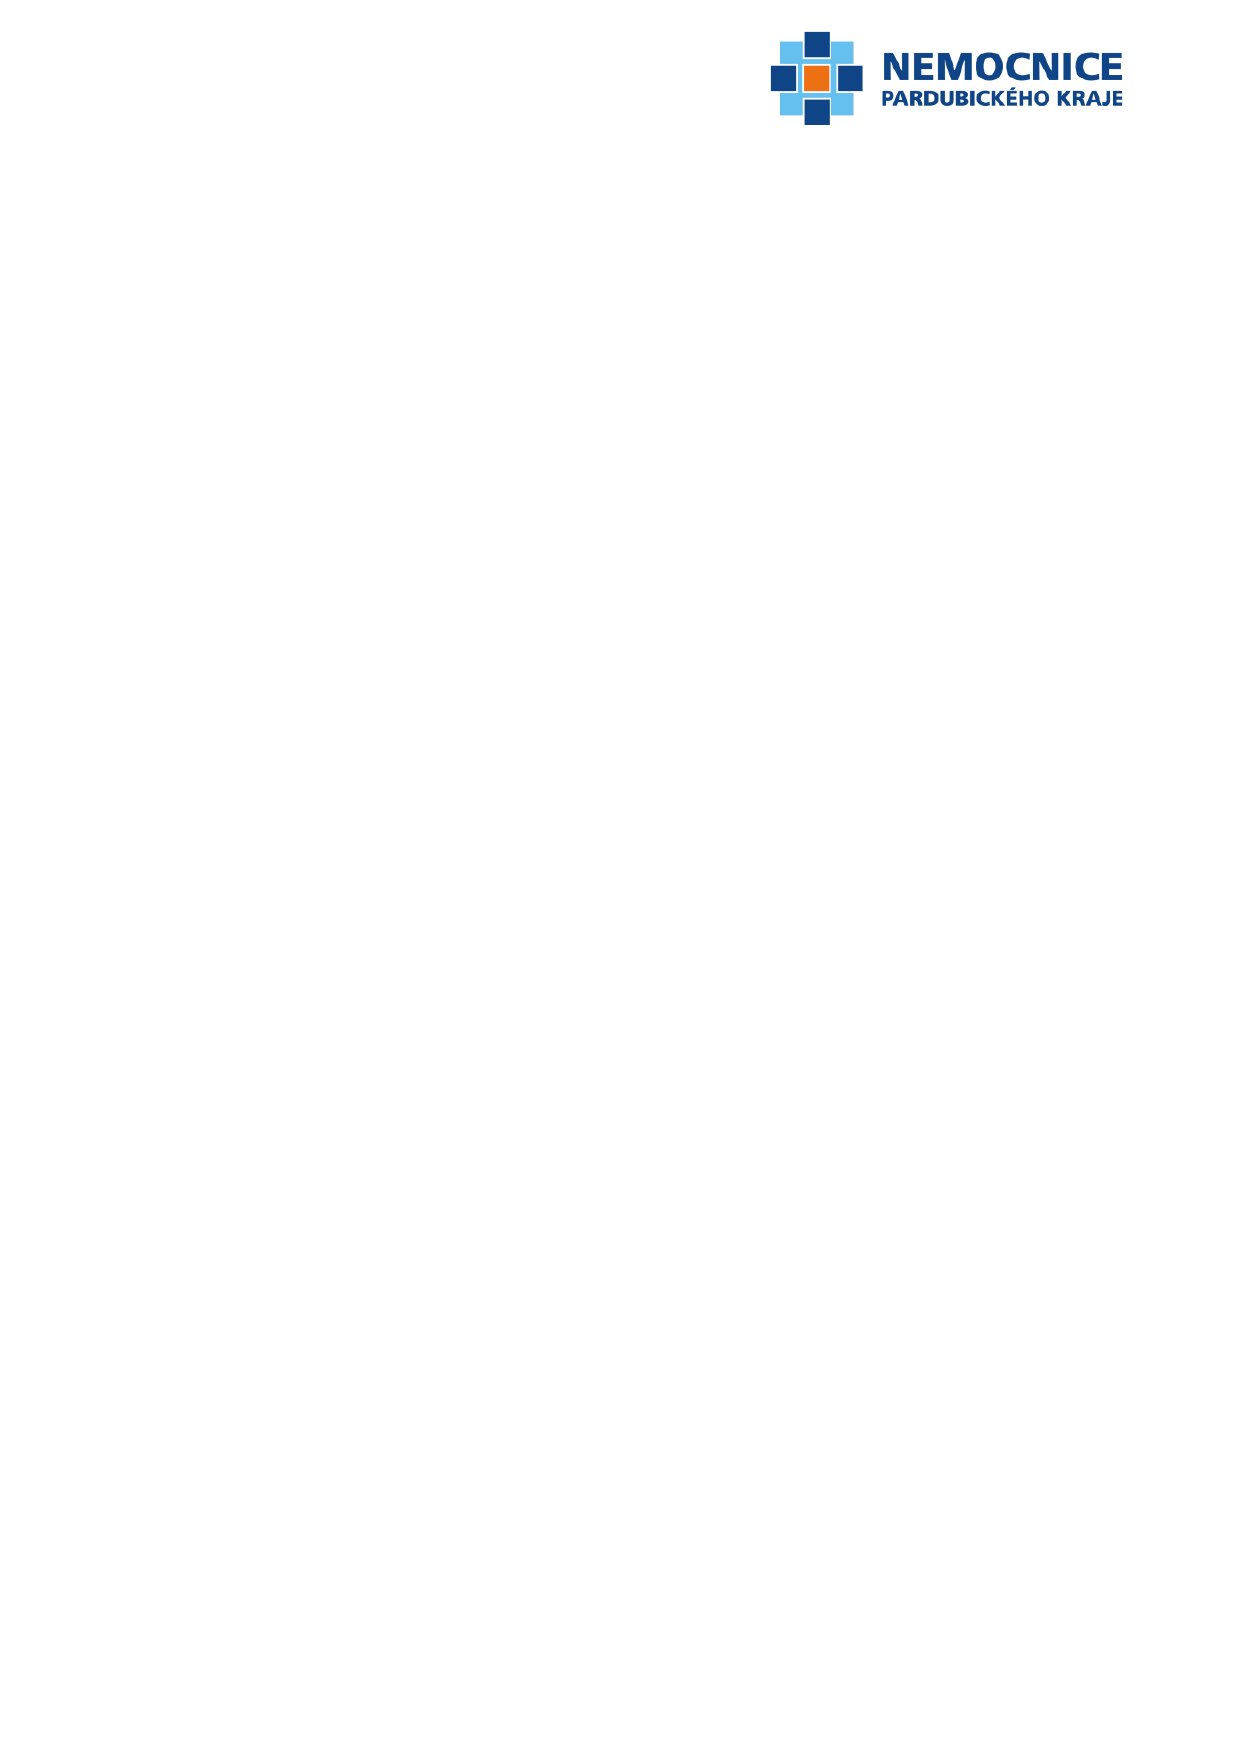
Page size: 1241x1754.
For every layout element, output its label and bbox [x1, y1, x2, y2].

picture [769, 30, 1123, 126]
